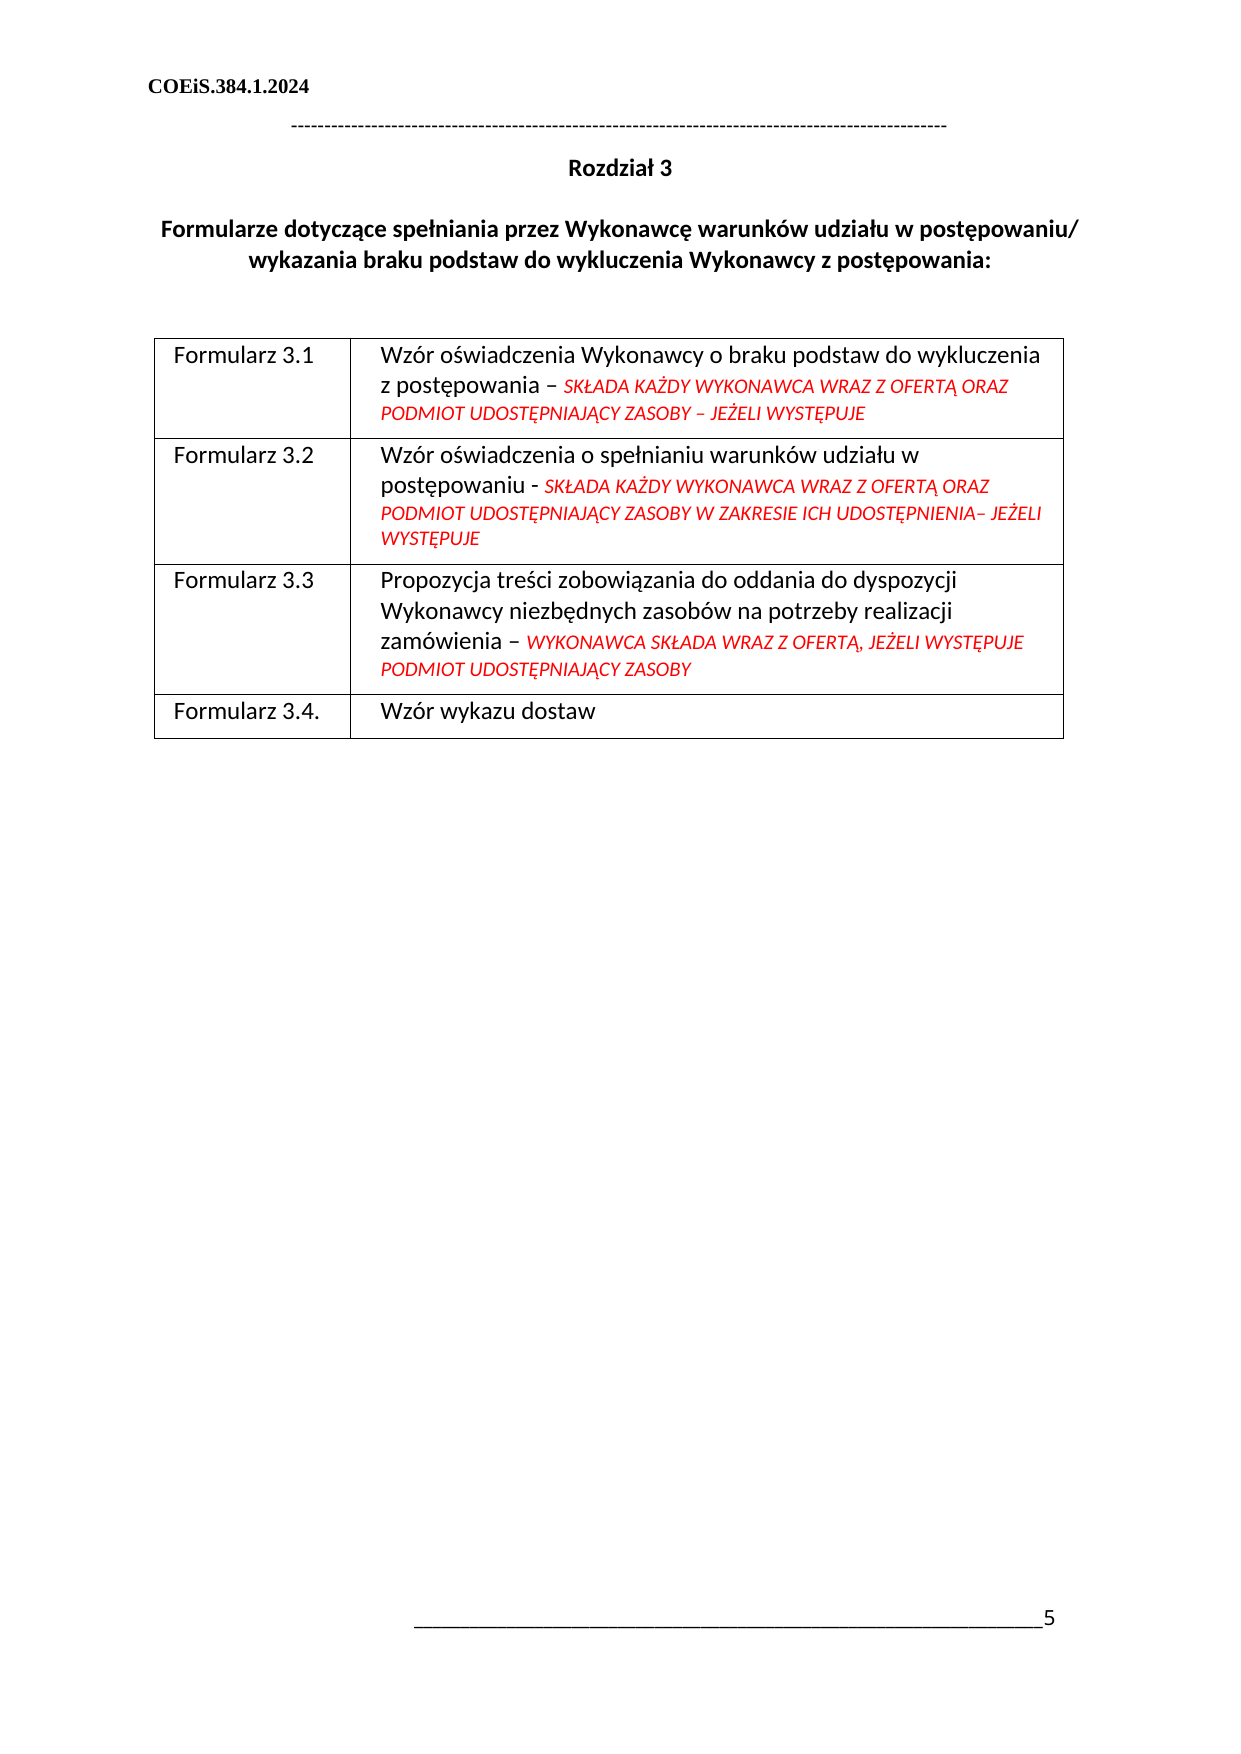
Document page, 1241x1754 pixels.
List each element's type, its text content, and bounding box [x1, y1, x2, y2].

table_cell Wzór oświadczenia o spełnianiu warunków udziału w postępowaniu - SKŁADA KAŻDY WYKONAWCA WRAZ Z OFERTĄ ORAZ PODMIOT UDOSTĘPNIAJĄCY ZASOBY W ZAKRESIE ICH UDOSTĘPNIENIA– JEŻELI WYSTĘPUJE [351, 439, 1063, 563]
table_cell Formularz 3.3 [155, 565, 350, 694]
table_cell Wzór wykazu dostaw [351, 695, 1063, 738]
table_header Wzór oświadczenia Wykonawcy o braku podstaw do wykluczenia z postępowania – SKŁADA KAŻDY WYKONAWCA WRAZ Z OFERTĄ ORAZ PODMIOT UDOSTĘPNIAJĄCY ZASOBY – JEŻELI WYSTĘPUJE [351, 339, 1063, 438]
text Rozdział 3 [148, 153, 1092, 183]
table_header Formularz 3.1 [155, 339, 350, 438]
table_cell Formularz 3.4. [155, 695, 350, 738]
text Formularze dotyczące spełniania przez Wykonawcę warunków udziału w postępowaniu/ wykazania braku podstaw do wykluczenia Wykonawcy z postępowania: [148, 214, 1092, 275]
table_cell Formularz 3.2 [155, 439, 350, 563]
table_cell Propozycja treści zobowiązania do oddania do dyspozycji Wykonawcy niezbędnych zasobów na potrzeby realizacji zamówienia – WYKONAWCA SKŁADA WRAZ Z OFERTĄ, JEŻELI WYSTĘPUJE PODMIOT UDOSTĘPNIAJĄCY ZASOBY [351, 565, 1063, 694]
